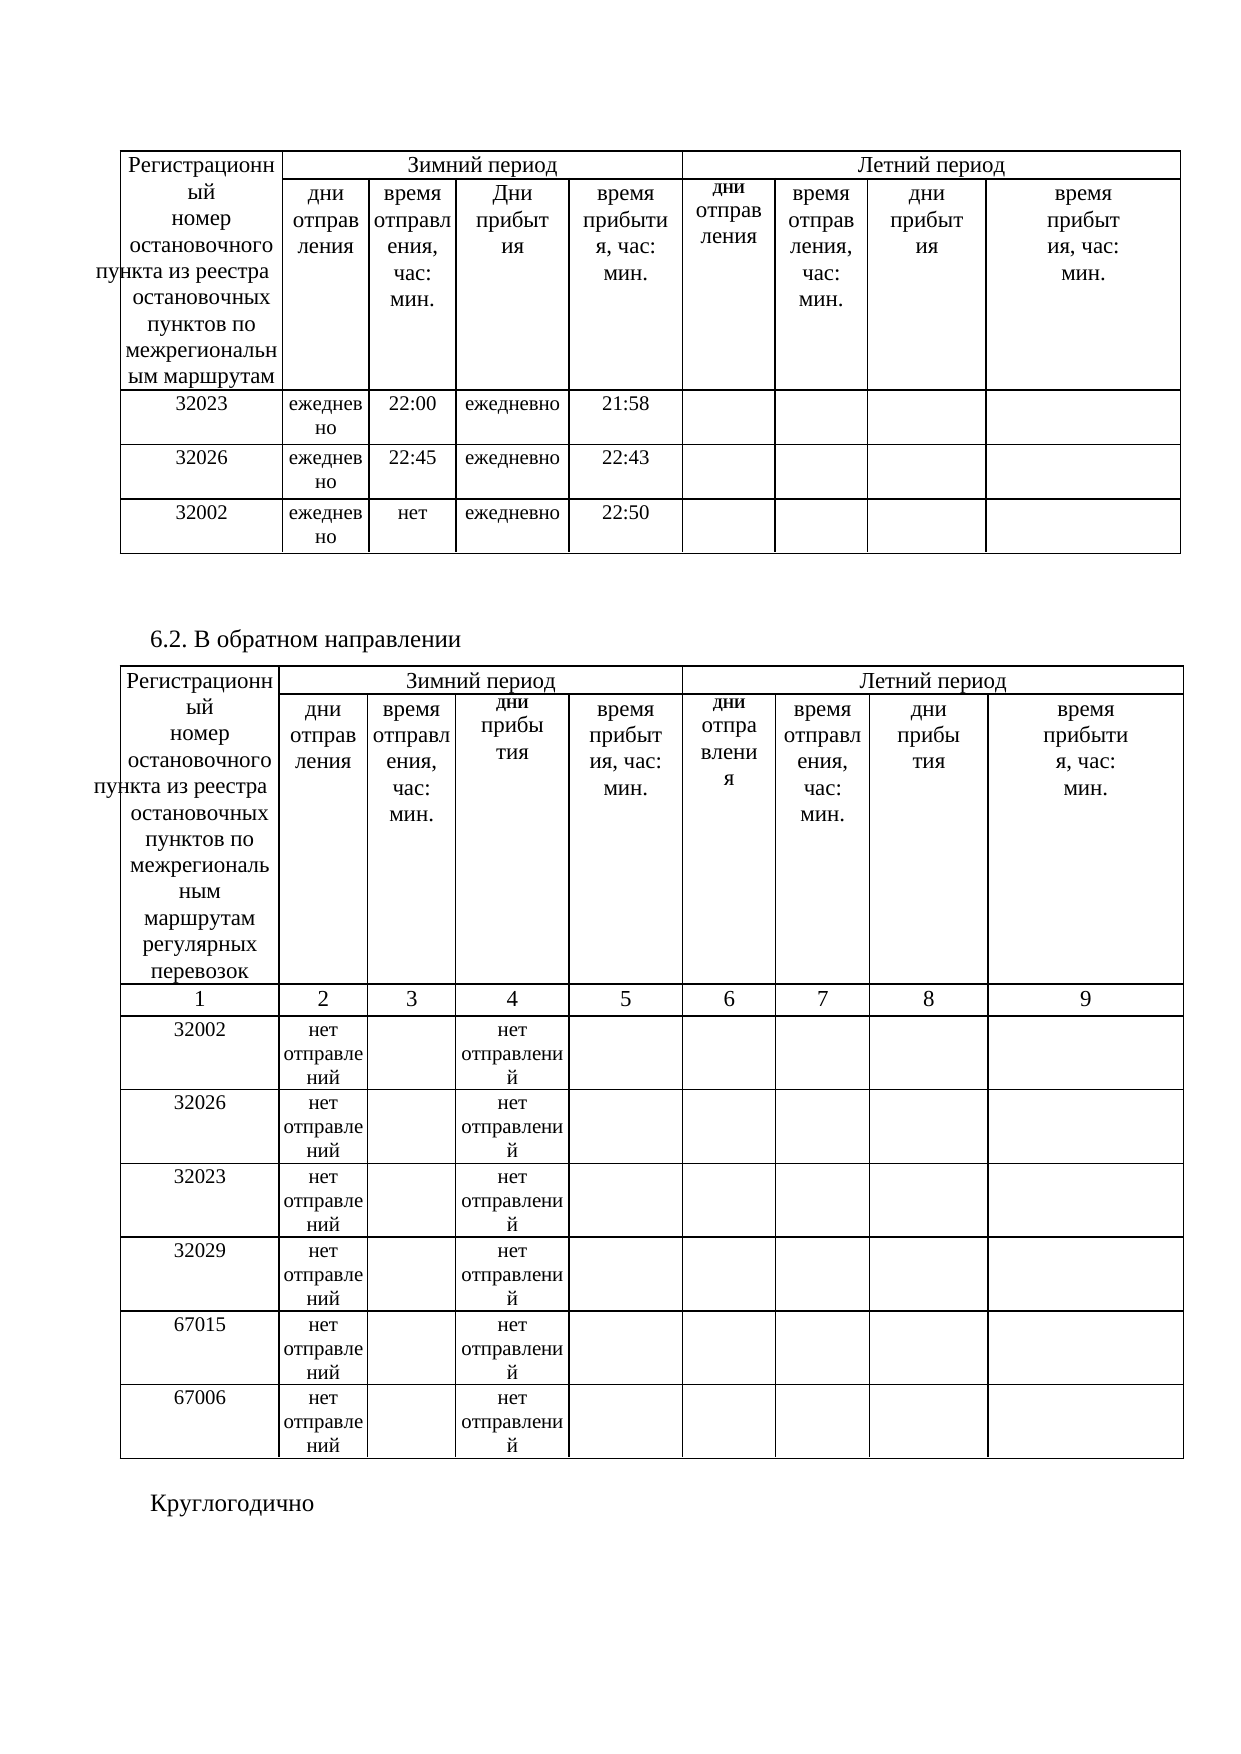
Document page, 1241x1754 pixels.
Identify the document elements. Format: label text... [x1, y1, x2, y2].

table_cell 22:50 [570, 500, 682, 552]
table_cell [368, 1164, 455, 1236]
table_cell ДНИ отправ ления [683, 180, 774, 389]
table_cell [776, 1312, 869, 1384]
table_cell ежедневно [283, 445, 368, 498]
table_cell время прибыти я, час: мин. [570, 180, 682, 389]
table_cell ежедневно [457, 391, 568, 444]
table_cell [868, 500, 985, 552]
table_cell нет отправлений [456, 1238, 568, 1310]
table_cell время отправл ения, час: мин. [776, 695, 869, 983]
table_cell [987, 391, 1180, 444]
table_header Летний период [683, 152, 1180, 178]
table_cell нет отправлений [456, 1017, 568, 1089]
table_cell нет отправлений [280, 1238, 367, 1310]
table_cell нет отправлений [280, 1017, 367, 1089]
table_cell [683, 391, 774, 444]
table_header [121, 152, 282, 389]
table_cell 32026 [121, 445, 282, 498]
table_cell 4 [456, 985, 568, 1015]
table_cell [776, 1238, 869, 1310]
table_cell нет отправлений [456, 1164, 568, 1236]
table_cell [776, 1164, 869, 1236]
table_cell [870, 1017, 987, 1089]
table_cell нет отправлений [456, 1090, 568, 1162]
table_cell [683, 1090, 775, 1162]
table_cell [570, 1090, 682, 1162]
table_header Летний период [683, 667, 1183, 693]
table_cell дни прибыт ия [868, 180, 985, 389]
table_cell [570, 1312, 682, 1384]
table_cell 22:00 [370, 391, 455, 444]
table_cell ДНИ отпра влени я [683, 695, 775, 983]
table_cell [776, 1017, 869, 1089]
table_cell дни отправ ления [280, 695, 367, 983]
table_header Зимний период [280, 667, 682, 693]
table_cell 6 [683, 985, 775, 1015]
table_cell время отправл ения, час: мин. [368, 695, 455, 983]
table_cell [776, 391, 867, 444]
table_cell 32023 [121, 391, 282, 444]
table_cell [776, 500, 867, 552]
table_cell [870, 1090, 987, 1162]
table_cell [683, 1385, 775, 1457]
table_cell 5 [570, 985, 682, 1015]
table_cell ДНИ прибы тия [456, 695, 568, 983]
table_cell [683, 1238, 775, 1310]
table_cell [989, 1312, 1183, 1384]
table_cell 32023 [121, 1164, 278, 1236]
table_cell 2 [280, 985, 367, 1015]
table_cell 22:45 [370, 445, 455, 498]
table_cell нет отправлений [280, 1312, 367, 1384]
table_cell [368, 1238, 455, 1310]
table_cell [776, 1090, 869, 1162]
text Круглогодично [150, 1488, 1090, 1516]
table_cell [776, 445, 867, 498]
table_cell 8 [870, 985, 987, 1015]
table_cell 21:58 [570, 391, 682, 444]
table_cell [987, 445, 1180, 498]
table_cell [683, 1312, 775, 1384]
table_cell [989, 1164, 1183, 1236]
table_cell [987, 500, 1180, 552]
table_cell 7 [776, 985, 869, 1015]
table_cell 9 [989, 985, 1183, 1015]
table_cell [989, 1090, 1183, 1162]
table_cell [570, 1164, 682, 1236]
table_cell дни отправ ления [283, 180, 368, 389]
table_cell [683, 1164, 775, 1236]
table_cell время прибыти я, час: мин. [989, 695, 1183, 983]
table_header Регистрационный номер остановочного пункта из реестра остановочных пунктов по межрегиональным маршрутам регулярных перевозок [121, 667, 278, 983]
table_cell 67006 [121, 1385, 278, 1457]
table_cell [683, 500, 774, 552]
table_cell [368, 1385, 455, 1457]
table_cell 1 [121, 985, 278, 1015]
table_cell [870, 1164, 987, 1236]
table_cell ежедневно [457, 445, 568, 498]
table_cell [570, 1017, 682, 1089]
table_cell [868, 391, 985, 444]
text 6.2. В обратном направлении [150, 624, 1090, 653]
table_cell [368, 1312, 455, 1384]
table_header Зимний период [283, 152, 682, 178]
table_cell [870, 1238, 987, 1310]
table_cell [776, 1385, 869, 1457]
table_cell [870, 1312, 987, 1384]
table_cell ежедневно [283, 391, 368, 444]
table_cell дни прибы тия [870, 695, 987, 983]
table_cell [683, 1017, 775, 1089]
table_cell Дни прибыт ия [457, 180, 568, 389]
table_cell нет отправлений [456, 1312, 568, 1384]
table_cell 3 [368, 985, 455, 1015]
table_cell [683, 445, 774, 498]
table_cell [989, 1385, 1183, 1457]
table_cell [989, 1017, 1183, 1089]
table_cell нет отправлений [456, 1385, 568, 1457]
table_cell [870, 1385, 987, 1457]
table_cell 67015 [121, 1312, 278, 1384]
table_cell 32002 [121, 1017, 278, 1089]
table_cell [368, 1090, 455, 1162]
table_cell время отправ ления, час: мин. [776, 180, 867, 389]
table_cell [368, 1017, 455, 1089]
table_cell время прибыт ия, час: мин. [987, 180, 1180, 389]
table_cell время прибыт ия, час: мин. [570, 695, 682, 983]
table_cell [868, 445, 985, 498]
table_cell нет [370, 500, 455, 552]
table_cell 32002 [121, 500, 282, 552]
table_cell 32029 [121, 1238, 278, 1310]
table_cell 32026 [121, 1090, 278, 1162]
table_cell 22:43 [570, 445, 682, 498]
table_cell [570, 1238, 682, 1310]
table_cell нет отправлений [280, 1385, 367, 1457]
table_cell нет отправлений [280, 1090, 367, 1162]
table_cell время отправл ения, час: мин. [370, 180, 455, 389]
table_cell ежедневно [457, 500, 568, 552]
table_cell ежедневно [283, 500, 368, 552]
table_cell [989, 1238, 1183, 1310]
table_cell нет отправлений [280, 1164, 367, 1236]
table_cell [570, 1385, 682, 1457]
